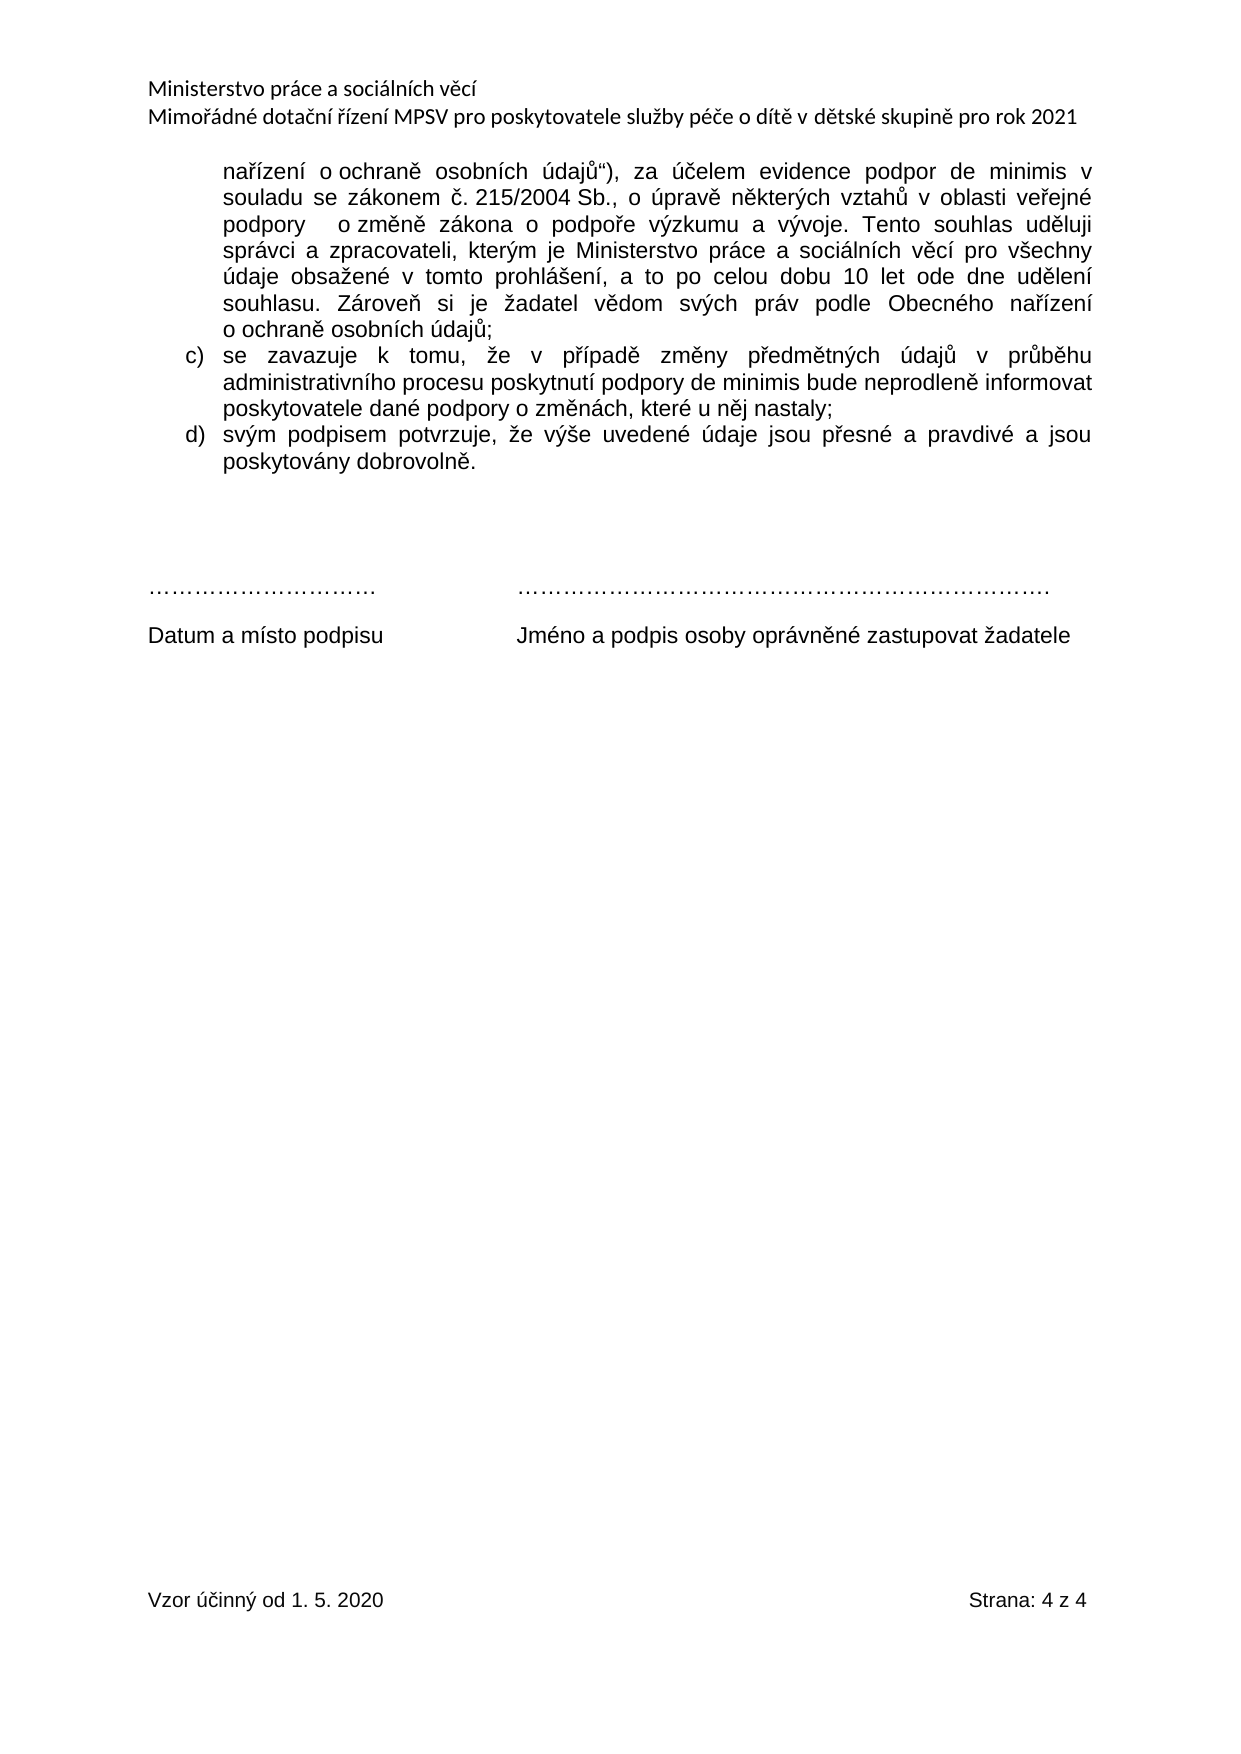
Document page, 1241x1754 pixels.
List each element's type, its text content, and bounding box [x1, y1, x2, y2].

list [185, 158, 1093, 342]
text ………………………… ……………………………………………………………. [148, 573, 1093, 599]
list svým podpisem potvrzuje, že výše uvedené údaje jsou přesné a pravdivé a jsou poskytovány dobrovolně. [185, 421, 1093, 474]
text Datum a místo podpisu Jméno a podpis osoby oprávněné zastupovat žadatele [148, 622, 1093, 648]
list se zavazuje k tomu, že v případě změny předmětných údajů v průběhu administrativního procesu poskytnutí podpory de minimis bude neprodleně informovat poskytovatele dané podpory o změnách, které u něj nastaly; [185, 342, 1093, 421]
